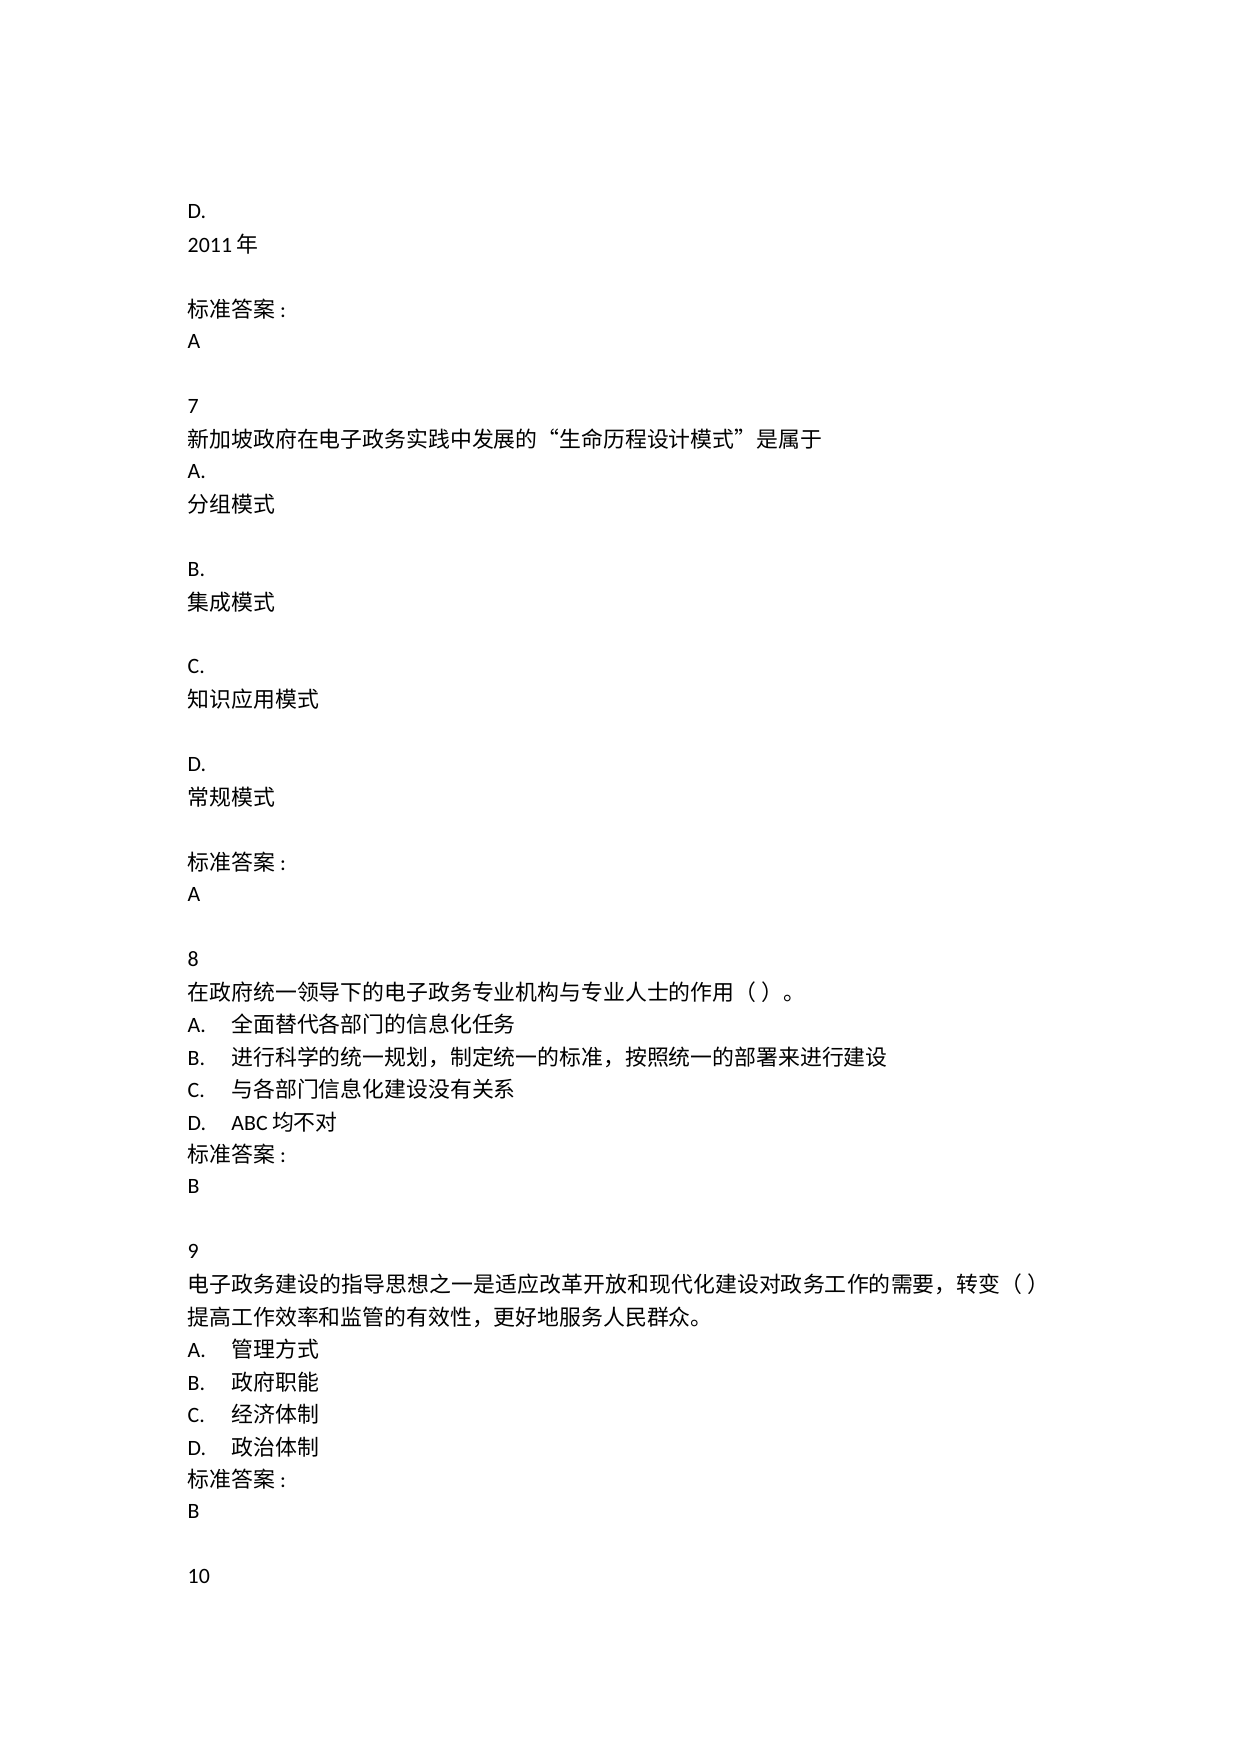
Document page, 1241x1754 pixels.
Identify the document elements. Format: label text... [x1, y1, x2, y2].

text 2011年 [187, 227, 1053, 259]
text A. 全面替代各部门的信息化任务 [187, 1007, 1053, 1039]
text A [187, 877, 1053, 909]
text A. [187, 454, 1053, 487]
text A. 管理方式 [187, 1332, 1053, 1364]
text A [187, 324, 1053, 357]
text 10 [187, 1559, 1053, 1592]
text 新加坡政府在电子政务实践中发展的“生命历程设计模式”是属于 [187, 422, 1053, 454]
text B. 政府职能 [187, 1364, 1053, 1397]
text D. [187, 747, 1053, 779]
text D. ABC均不对 [187, 1104, 1053, 1137]
text C. 与各部门信息化建设没有关系 [187, 1072, 1053, 1104]
text B [187, 1494, 1053, 1527]
text 标准答案 : [187, 1137, 1053, 1169]
text 在政府统一领导下的电子政务专业机构与专业人士的作用（ ）。 [187, 974, 1053, 1007]
text 8 [187, 942, 1053, 974]
text D. 政治体制 [187, 1429, 1053, 1462]
text 常规模式 [187, 779, 1053, 812]
text B. [187, 552, 1053, 584]
text 7 [187, 389, 1053, 422]
text B [187, 1169, 1053, 1202]
text 标准答案 : [187, 1462, 1053, 1494]
text 集成模式 [187, 584, 1053, 617]
text C. 经济体制 [187, 1397, 1053, 1429]
text 电子政务建设的指导思想之一是适应改革开放和现代化建设对政务工作的需要，转变（ ），提高工作效率和监管的有效性，更好地服务人民群众。 [187, 1267, 1053, 1332]
text 9 [187, 1234, 1053, 1267]
text C. [187, 649, 1053, 682]
text 知识应用模式 [187, 682, 1053, 714]
text 标准答案 : [187, 292, 1053, 324]
text D. [187, 194, 1053, 227]
text 分组模式 [187, 487, 1053, 519]
text 标准答案 : [187, 844, 1053, 877]
text B. 进行科学的统一规划，制定统一的标准，按照统一的部署来进行建设 [187, 1039, 1053, 1072]
